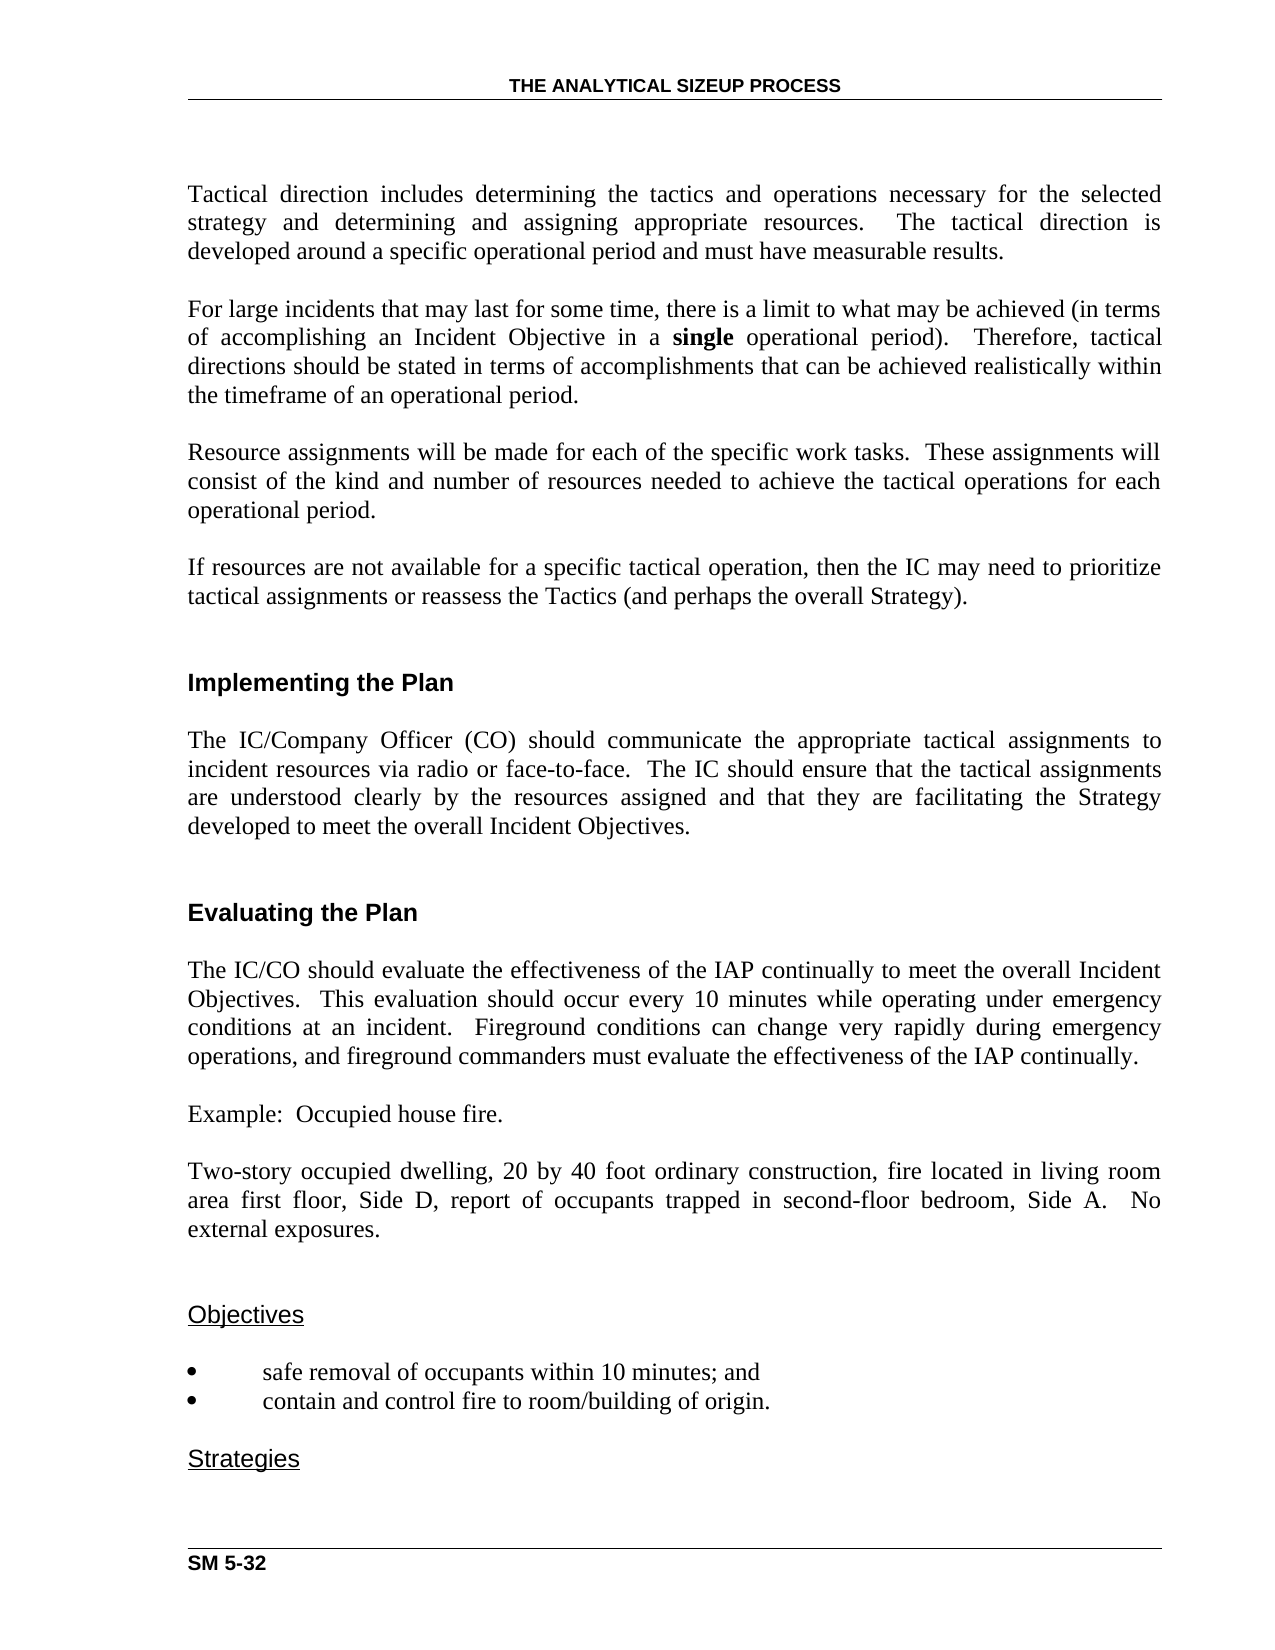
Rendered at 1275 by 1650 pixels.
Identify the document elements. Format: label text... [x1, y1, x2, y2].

text Two-story occupied dwelling, 20 by 40 foot ordinary construction, fire located in living room area first floor, Side D, report of occupants trapped in second-floor bedroom, Side A. No external exposures. [187, 1156, 1162, 1242]
text For large incidents that may last for some time, there is a limit to what may be achieved (in terms of accomplishing an Incident Objective in a single operational period). Therefore, tactical directions should be stated in terms of accomplishments that can be achieved realistically within the timeframe of an operational period. [187, 294, 1162, 409]
text Objectives [187, 1300, 1162, 1329]
text Implementing the Plan [187, 667, 1162, 696]
list contain and control fire to room/building of origin. [187, 1386, 1162, 1415]
text Tactical direction includes determining the tactics and operations necessary for the selected strategy and determining and assigning appropriate resources. The tactical direction is developed around a specific operational period and must have measurable results. [187, 179, 1162, 265]
text Example: Occupied house fire. [187, 1099, 1162, 1127]
text Resource assignments will be made for each of the specific work tasks. These assignments will consist of the kind and number of resources needed to achieve the tactical operations for each operational period. [187, 437, 1162, 524]
text The IC/CO should evaluate the effectiveness of the IAP continually to meet the overall Incident Objectives. This evaluation should occur every 10 minutes while operating under emergency conditions at an incident. Fireground conditions can change very rapidly during emergency operations, and fireground commanders must evaluate the effectiveness of the IAP continually. [187, 955, 1162, 1070]
text Evaluating the Plan [187, 897, 1162, 926]
text The IC/Company Officer (CO) should communicate the appropriate tactical assignments to incident resources via radio or face-to-face. The IC should ensure that the tactical assignments are understood clearly by the resources assigned and that they are facilitating the Strategy developed to meet the overall Incident Objectives. [187, 725, 1162, 840]
text Strategies [187, 1444, 1162, 1472]
text If resources are not available for a specific tactical operation, then the IC may need to prioritize tactical assignments or reassess the Tactics (and perhaps the overall Strategy). [187, 552, 1162, 610]
list safe removal of occupants within 10 minutes; and [187, 1357, 1162, 1386]
